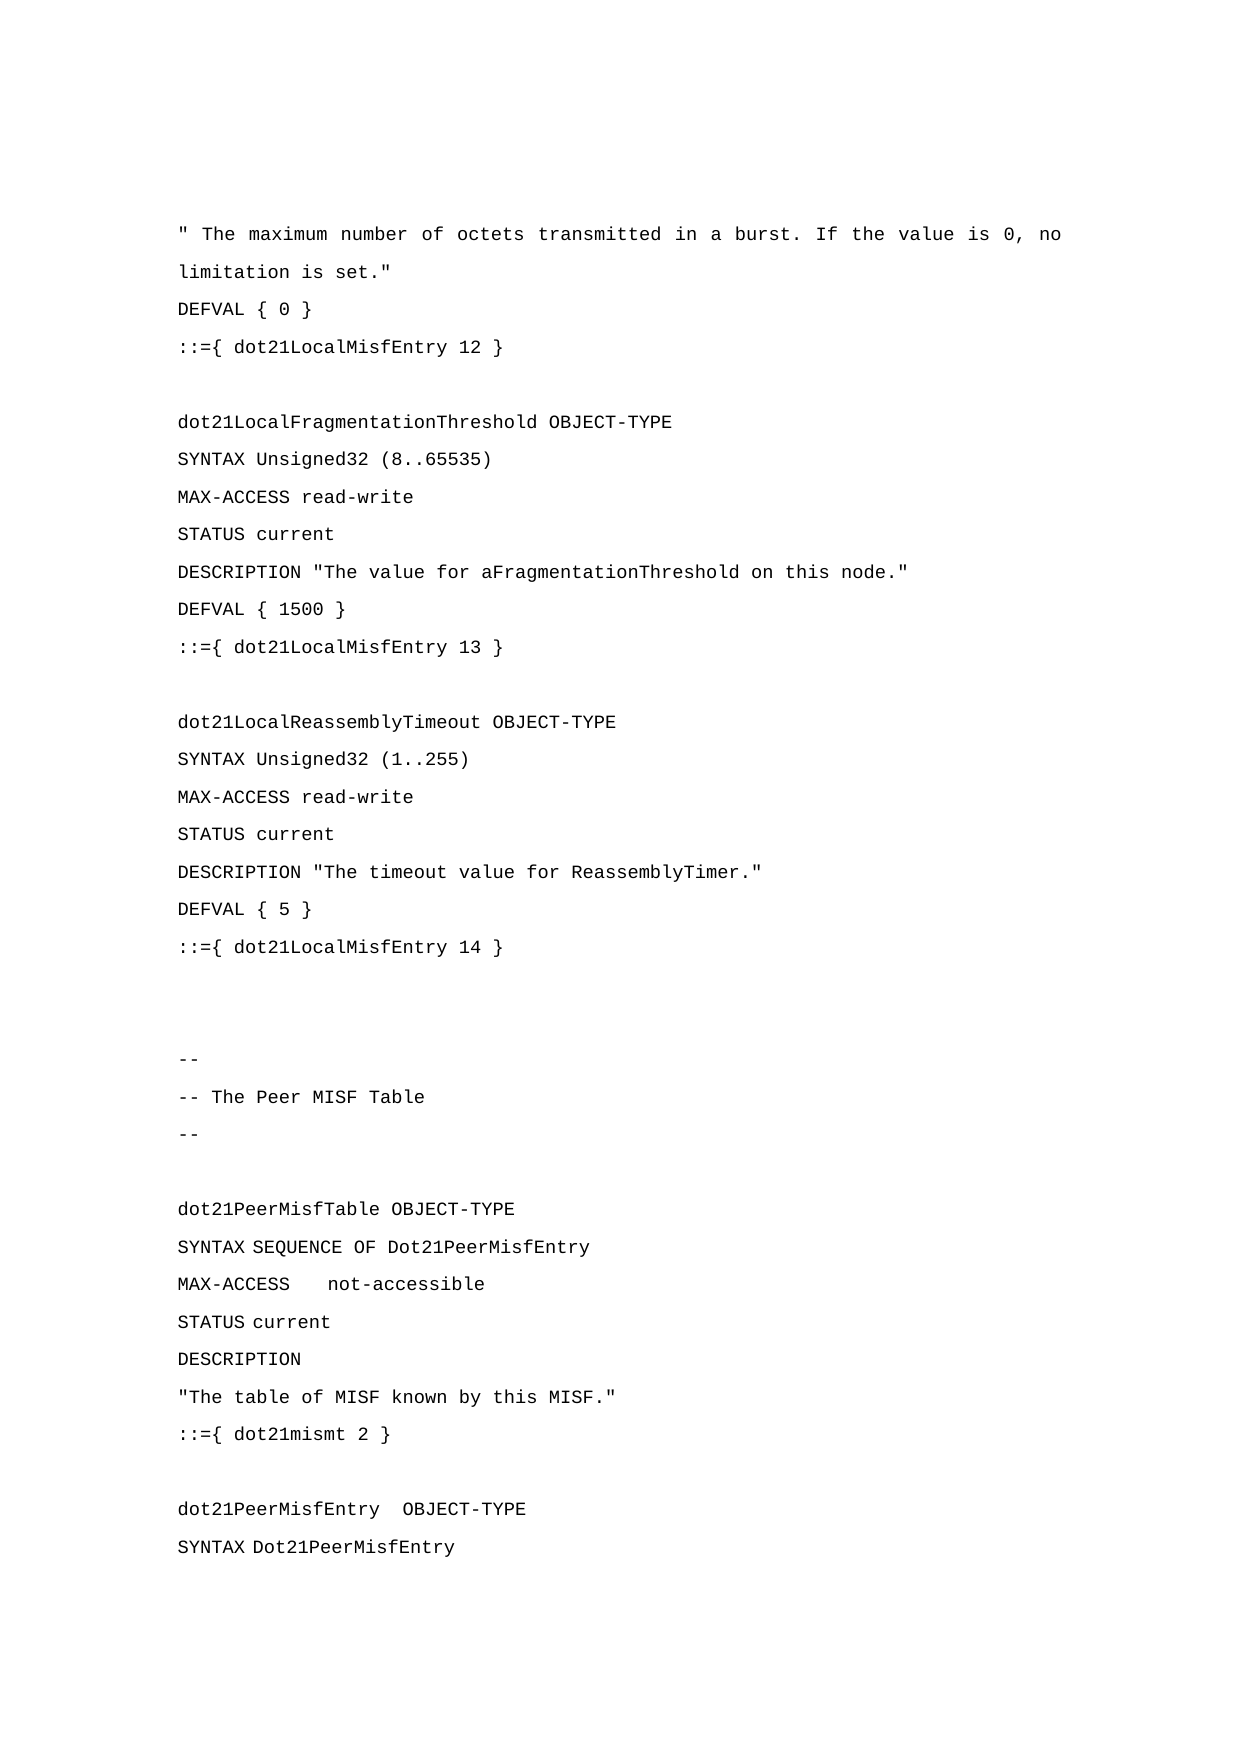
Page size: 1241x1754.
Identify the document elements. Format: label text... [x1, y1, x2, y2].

subtitle DEFVAL { 0 } [177, 292, 1063, 329]
subtitle ::={ dot21LocalMisfEntry 14 } [177, 929, 1063, 967]
subtitle ::={ dot21LocalMisfEntry 13 } [177, 629, 1063, 667]
subtitle MAX-ACCESS read-write [177, 479, 1063, 517]
subtitle SYNTAX SEQUENCE OF Dot21PeerMisfEntry [177, 1229, 1063, 1267]
subtitle DESCRIPTION "The value for aFragmentationThreshold on this node." [177, 554, 1063, 592]
subtitle dot21PeerMisfEntry OBJECT-TYPE [177, 1492, 1063, 1529]
subtitle MAX-ACCESS not-accessible [177, 1267, 1063, 1304]
subtitle DESCRIPTION [177, 1342, 1063, 1379]
subtitle dot21LocalReassemblyTimeout OBJECT-TYPE [177, 704, 1063, 742]
subtitle -- The Peer MISF Table [177, 1079, 1063, 1117]
subtitle "The table of MISF known by this MISF." [177, 1379, 1063, 1417]
subtitle MAX-ACCESS read-write [177, 779, 1063, 817]
subtitle -- [177, 1117, 1063, 1154]
subtitle SYNTAX Unsigned32 (1..255) [177, 742, 1063, 779]
subtitle " The maximum number of octets transmitted in a burst. If the value is 0, no limitation is set." [177, 217, 1063, 292]
subtitle DESCRIPTION "The timeout value for ReassemblyTimer." [177, 854, 1063, 892]
subtitle dot21PeerMisfTable OBJECT-TYPE [177, 1192, 1063, 1229]
subtitle SYNTAX Dot21PeerMisfEntry [177, 1529, 1063, 1567]
subtitle STATUS current [177, 1304, 1063, 1342]
subtitle STATUS current [177, 517, 1063, 554]
subtitle -- [177, 1042, 1063, 1079]
subtitle ::={ dot21LocalMisfEntry 12 } [177, 329, 1063, 367]
subtitle DEFVAL { 1500 } [177, 592, 1063, 629]
subtitle DEFVAL { 5 } [177, 892, 1063, 929]
subtitle STATUS current [177, 817, 1063, 854]
subtitle ::={ dot21mismt 2 } [177, 1417, 1063, 1454]
subtitle SYNTAX Unsigned32 (8..65535) [177, 442, 1063, 479]
subtitle dot21LocalFragmentationThreshold OBJECT-TYPE [177, 404, 1063, 442]
